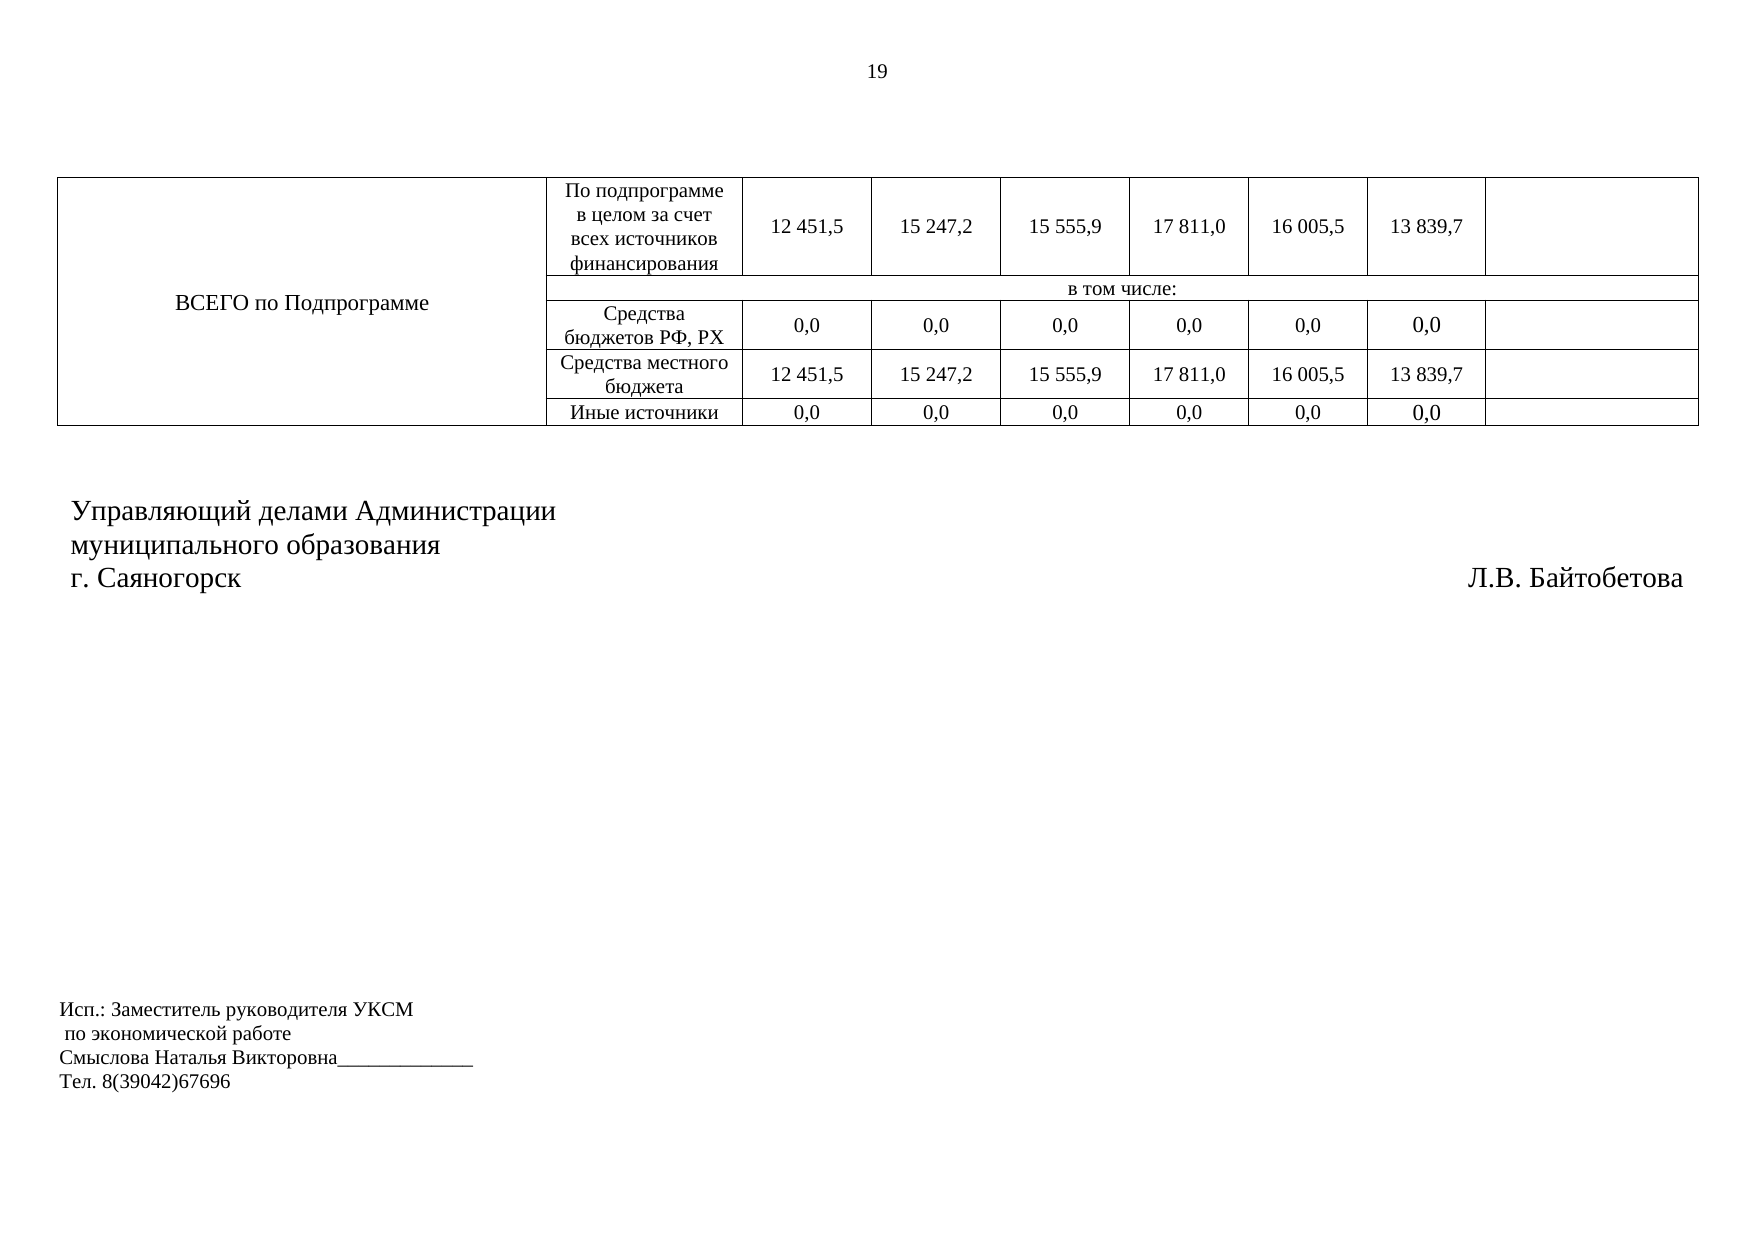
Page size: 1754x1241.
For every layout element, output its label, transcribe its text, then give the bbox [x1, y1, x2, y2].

table_cell 0,0 [1368, 301, 1485, 349]
table_cell 0,0 [743, 399, 871, 425]
table_cell 16 005,5 [1249, 178, 1367, 274]
table_cell [1486, 399, 1698, 425]
table_header Л.В. Байтобетова [882, 494, 1694, 594]
table_cell 0,0 [1001, 301, 1129, 349]
table_cell 0,0 [1249, 301, 1367, 349]
table_cell 0,0 [1368, 399, 1485, 425]
table_cell ВСЕГО по Подпрограмме [58, 178, 546, 425]
table_cell [1486, 301, 1698, 349]
text Исп.: Заместитель руководителя УКСМ [59, 997, 1695, 1021]
table_cell 0,0 [1001, 399, 1129, 425]
table_cell 12 451,5 [743, 350, 871, 398]
table_cell 15 555,9 [1001, 178, 1129, 274]
table_cell 0,0 [1130, 301, 1248, 349]
table_cell Средства местного бюджета [547, 350, 742, 398]
table_cell [1486, 350, 1698, 398]
text по экономической работе [59, 1021, 1695, 1045]
table_cell Средства бюджетов РФ, РХ [547, 301, 742, 349]
table_cell По подпрограмме в целом за счет всех источников финансирования [547, 178, 742, 274]
table_cell 0,0 [743, 301, 871, 349]
table_cell в том числе: [547, 276, 1698, 299]
text Смыслова Наталья Викторовна_____________ [59, 1045, 1695, 1069]
table_cell 17 811,0 [1130, 350, 1248, 398]
table_cell 17 811,0 [1130, 178, 1248, 274]
table_cell 13 839,7 [1368, 178, 1485, 274]
table_header Управляющий делами Администрации муниципального образования г. Саяногорск [59, 494, 882, 594]
table_cell 13 839,7 [1368, 350, 1485, 398]
table_cell 15 555,9 [1001, 350, 1129, 398]
table_cell 0,0 [872, 301, 1000, 349]
table_cell 0,0 [872, 399, 1000, 425]
table_cell 12 451,5 [743, 178, 871, 274]
table_cell 15 247,2 [872, 178, 1000, 274]
table_cell 15 247,2 [872, 350, 1000, 398]
text Тел. 8(39042)67696 [59, 1069, 1695, 1093]
table_cell Иные источники [547, 399, 742, 425]
table_cell 16 005,5 [1249, 350, 1367, 398]
table_cell 0,0 [1249, 399, 1367, 425]
table_cell 0,0 [1130, 399, 1248, 425]
table_cell [1486, 178, 1698, 274]
